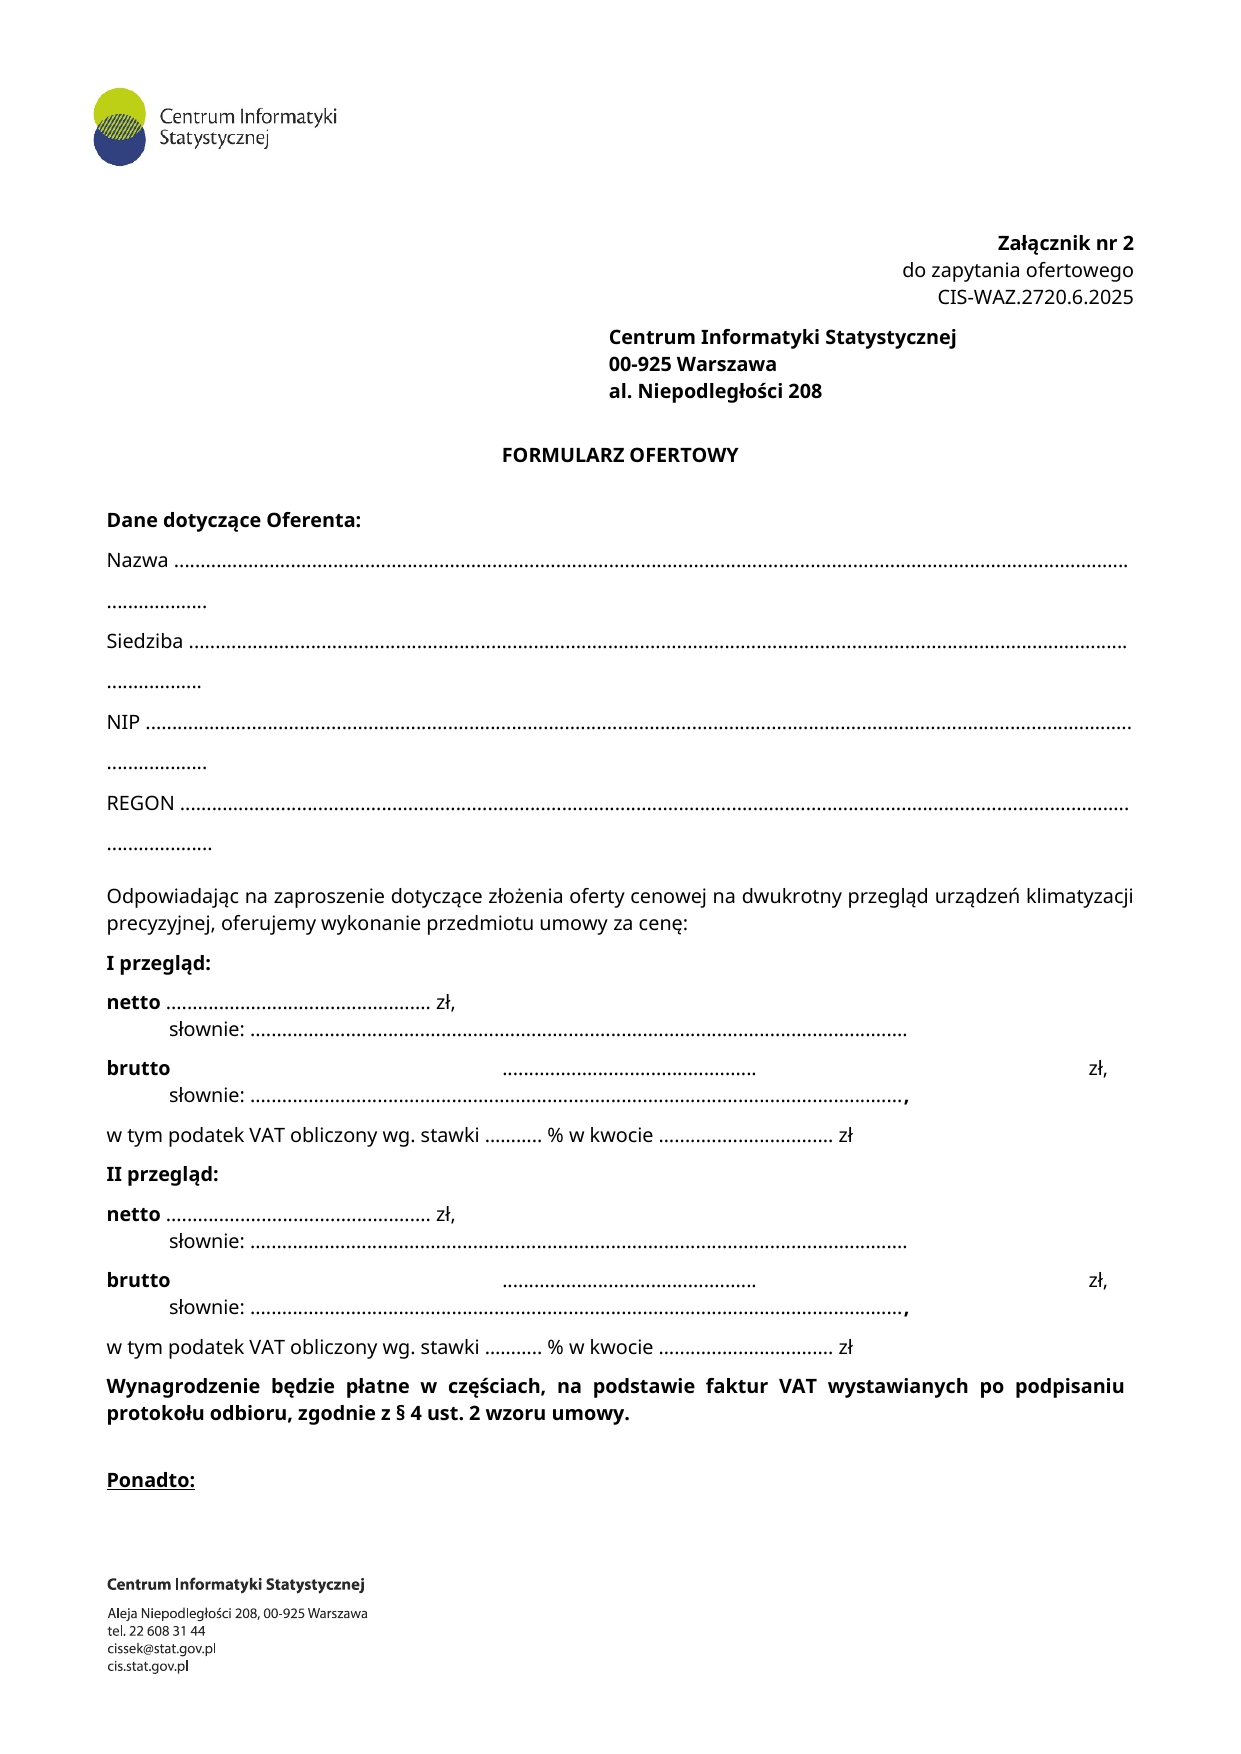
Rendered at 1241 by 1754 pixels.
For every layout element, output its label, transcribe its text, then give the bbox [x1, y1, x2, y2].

text Nazwa ....................................................................................................................................................................................................... [106, 546, 1134, 614]
text Odpowiadając na zaproszenie dotyczące złożenia oferty cenowej na dwukrotny przegląd urządzeń klimatyzacji precyzyjnej, oferujemy wykonanie przedmiotu umowy za cenę: [106, 882, 1134, 936]
text al. Niepodległości 208 [523, 377, 1108, 404]
text NIP ............................................................................................................................................................................................................. [106, 708, 1134, 776]
text brutto ................................................ zł, słownie: ..........................................................................................................................., [106, 1267, 1108, 1321]
text CIS-WAZ.2720.6.2025 [106, 284, 1134, 311]
text netto .................................................. zł, słownie: ............................................................................................................................ [106, 988, 1108, 1042]
text II przegląd: [106, 1161, 1108, 1188]
picture [39, 36, 448, 219]
text w tym podatek VAT obliczony wg. stawki ……….. % w kwocie ….............................. zł [106, 1333, 1108, 1360]
text Dane dotyczące Oferenta: [106, 506, 1134, 533]
text Ponadto: [106, 1466, 1134, 1493]
text brutto ................................................ zł, słownie: ..........................................................................................................................., [106, 1055, 1108, 1109]
text w tym podatek VAT obliczony wg. stawki ……….. % w kwocie ….............................. zł [106, 1121, 1108, 1148]
text do zapytania ofertowego [106, 257, 1134, 284]
text FORMULARZ OFERTOWY [106, 442, 1134, 468]
text 00-925 Warszawa [523, 350, 1108, 377]
text Wynagrodzenie będzie płatne w częściach, na podstawie faktur VAT wystawianych po podpisaniu protokołu odbioru, zgodnie z § 4 ust. 2 wzoru umowy. [106, 1372, 1125, 1426]
text REGON ....................................................................................................................................................................................................... [106, 789, 1134, 856]
text netto .................................................. zł, słownie: ............................................................................................................................ [106, 1200, 1108, 1254]
text I przegląd: [106, 949, 1134, 976]
text Załącznik nr 2 [106, 230, 1134, 257]
text Centrum Informatyki Statystycznej [523, 323, 1108, 350]
text Siedziba ................................................................................................................................................................................................... [106, 627, 1134, 695]
